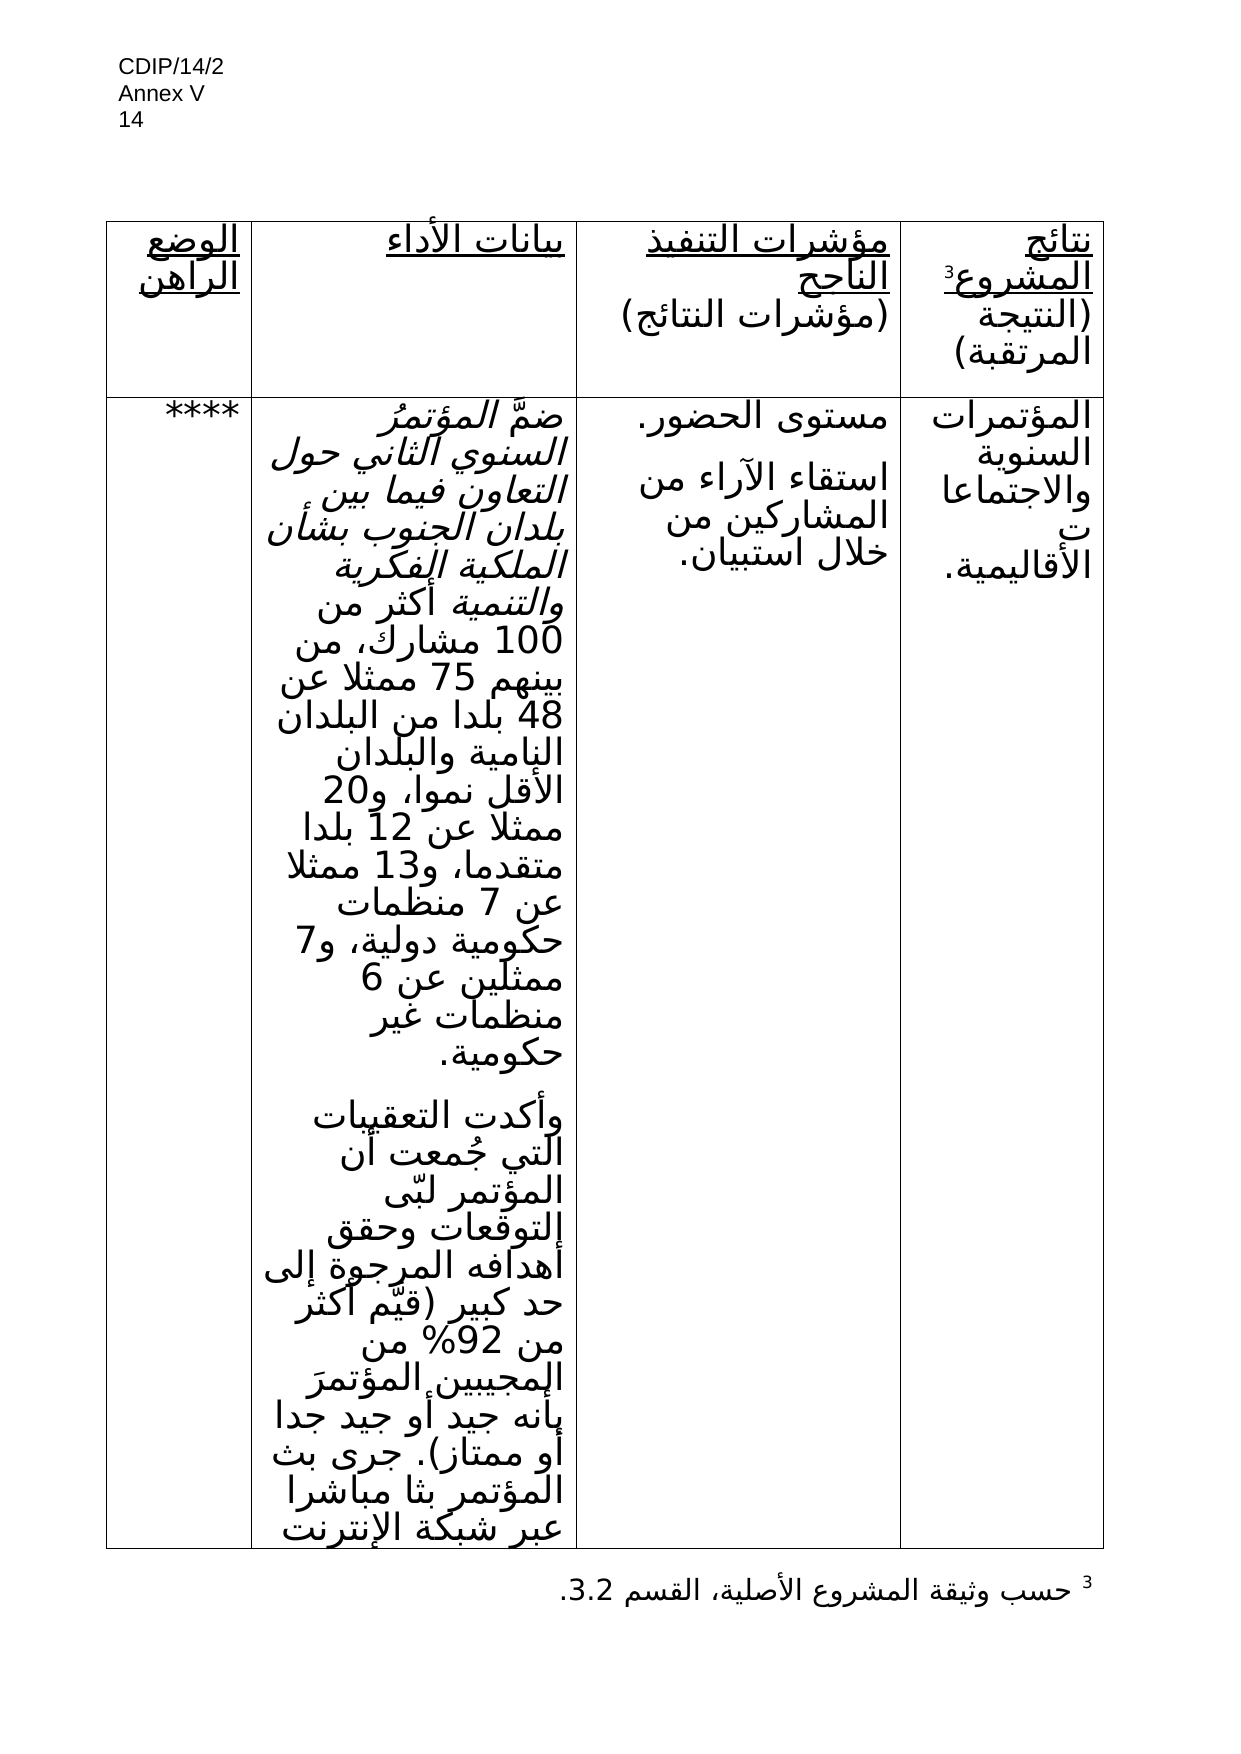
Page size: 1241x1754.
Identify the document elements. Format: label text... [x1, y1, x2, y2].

table_header الوضع الراهن [107, 222, 251, 397]
table_cell **** [107, 398, 251, 1548]
table_header بيانات الأداء [252, 222, 576, 397]
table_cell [252, 398, 576, 1548]
table_header نتائج المشروع (النتيجة المرتقبة) [901, 222, 1103, 397]
table_header مؤشرات التنفيذ الناجح (مؤشرات النتائج) [577, 222, 900, 397]
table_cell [577, 398, 900, 1548]
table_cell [901, 398, 1103, 1548]
